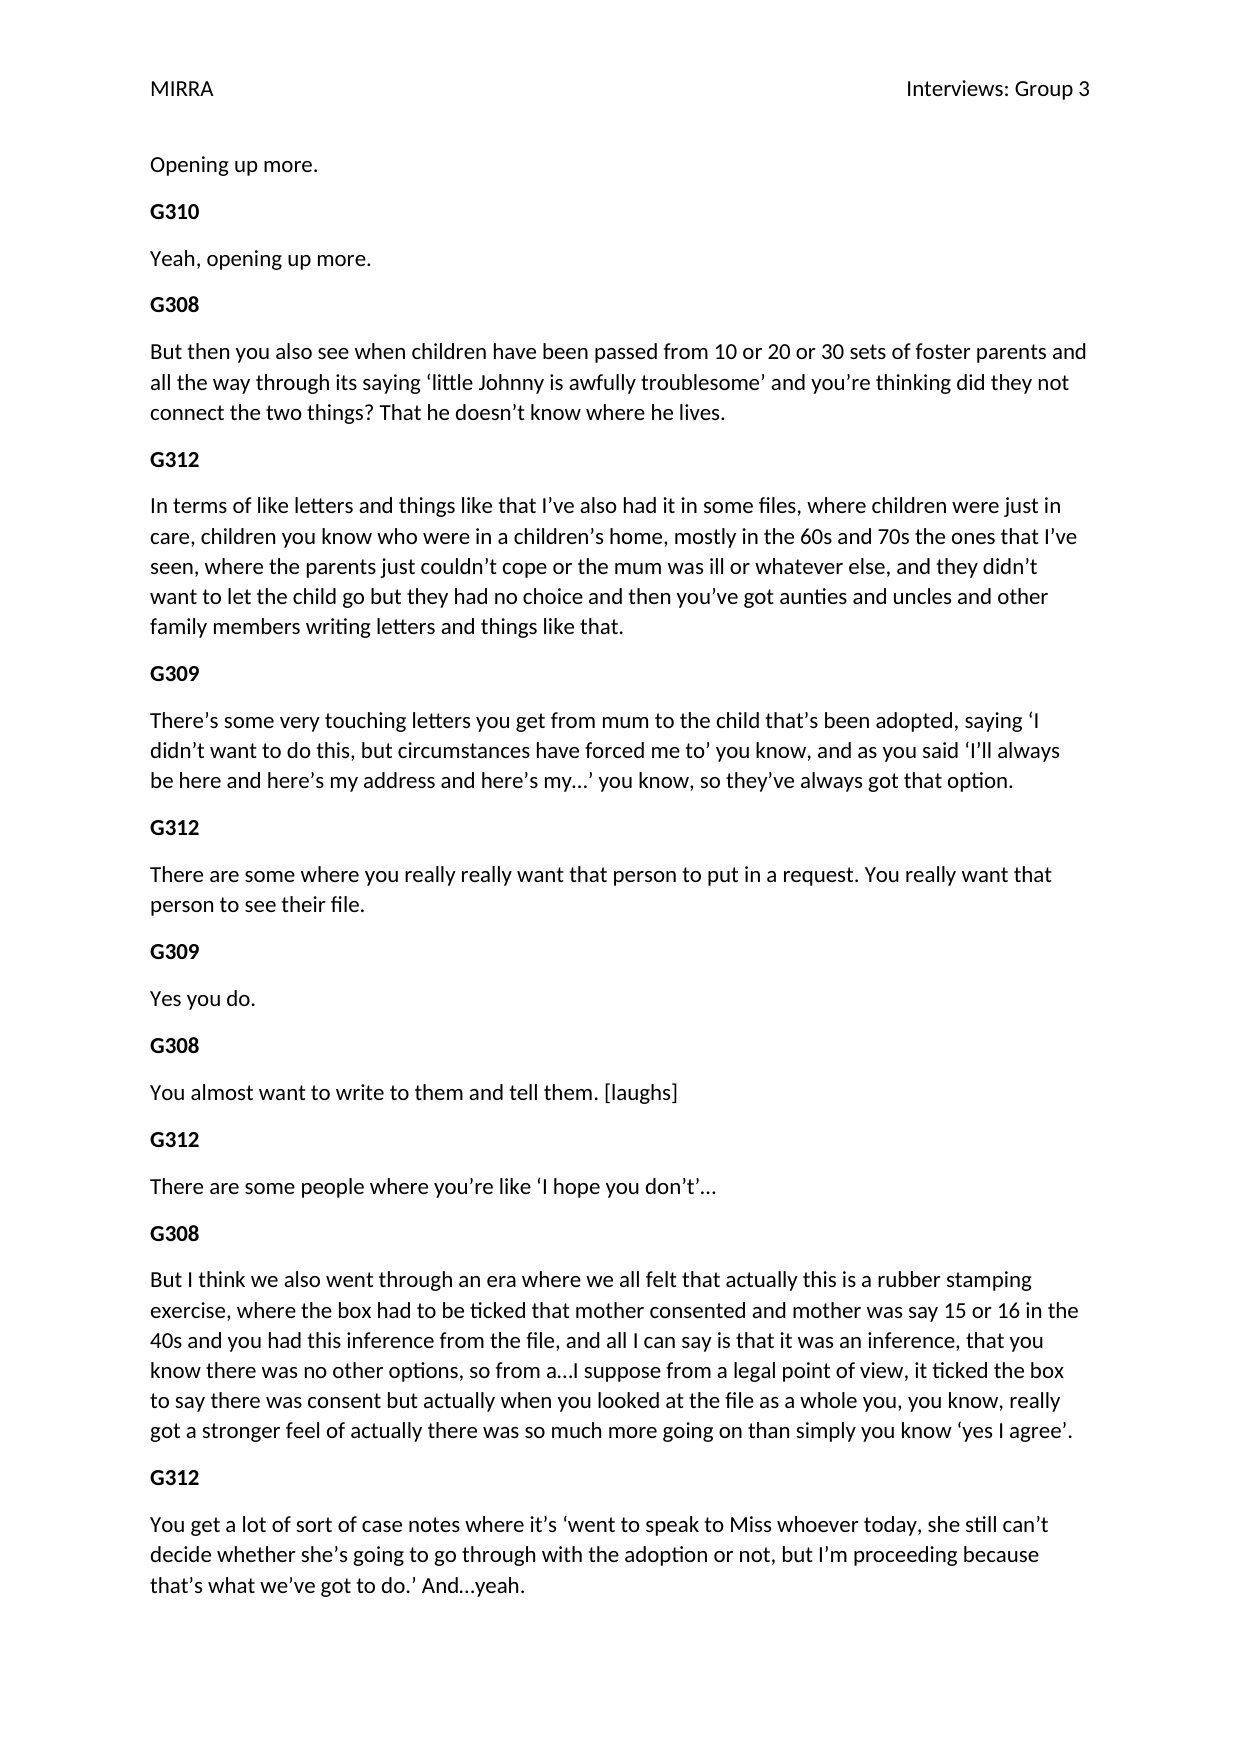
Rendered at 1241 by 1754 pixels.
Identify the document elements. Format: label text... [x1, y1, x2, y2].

text G308 [150, 1031, 1090, 1059]
text Yeah, opening up more. [150, 244, 1090, 272]
text But then you also see when children have been passed from 10 or 20 or 30 sets of foster parents and all the way through its saying ‘little Johnny is awfully troublesome’ and you’re thinking did they not connect the two things? That he doesn’t know where he lives. [150, 337, 1090, 426]
text G312 [150, 813, 1090, 842]
text There’s some very touching letters you get from mum to the child that’s been adopted, saying ‘I didn’t want to do this, but circumstances have forced me to’ you know, and as you said ‘I’ll always be here and here’s my address and here’s my…’ you know, so they’ve always got that option. [150, 706, 1090, 795]
text You get a lot of sort of case notes where it’s ‘went to speak to Miss whoever today, she still can’t decide whether she’s going to go through with the adoption or not, but I’m proceeding because that’s what we’ve got to do.’ And…yeah. [150, 1510, 1090, 1599]
text There are some where you really really want that person to put in a request. You really want that person to see their file. [150, 860, 1090, 919]
text G309 [150, 937, 1090, 966]
text There are some people where you’re like ‘I hope you don’t’… [150, 1172, 1090, 1200]
text Opening up more. [150, 150, 1090, 178]
text Yes you do. [150, 984, 1090, 1012]
text G312 [150, 1463, 1090, 1492]
text G312 [150, 445, 1090, 473]
text But I think we also went through an era where we all felt that actually this is a rubber stamping exercise, where the box had to be ticked that mother consented and mother was say 15 or 16 in the 40s and you had this inference from the file, and all I can say is that it was an inference, that you know there was no other options, so from a…I suppose from a legal point of view, it ticked the box to say there was consent but actually when you looked at the file as a whole you, you know, really got a stronger feel of actually there was so much more going on than simply you know ‘yes I agree’. [150, 1266, 1090, 1445]
text G310 [150, 197, 1090, 225]
text In terms of like letters and things like that I’ve also had it in some files, where children were just in care, children you know who were in a children’s home, mostly in the 60s and 70s the ones that I’ve seen, where the parents just couldn’t cope or the mum was ill or whatever else, and they didn’t want to let the child go but they had no choice and then you’ve got aunties and uncles and other family members writing letters and things like that. [150, 492, 1090, 641]
text G309 [150, 659, 1090, 687]
text You almost want to write to them and tell them. [laughs] [150, 1078, 1090, 1106]
text G308 [150, 291, 1090, 319]
text G312 [150, 1125, 1090, 1153]
text G308 [150, 1219, 1090, 1247]
